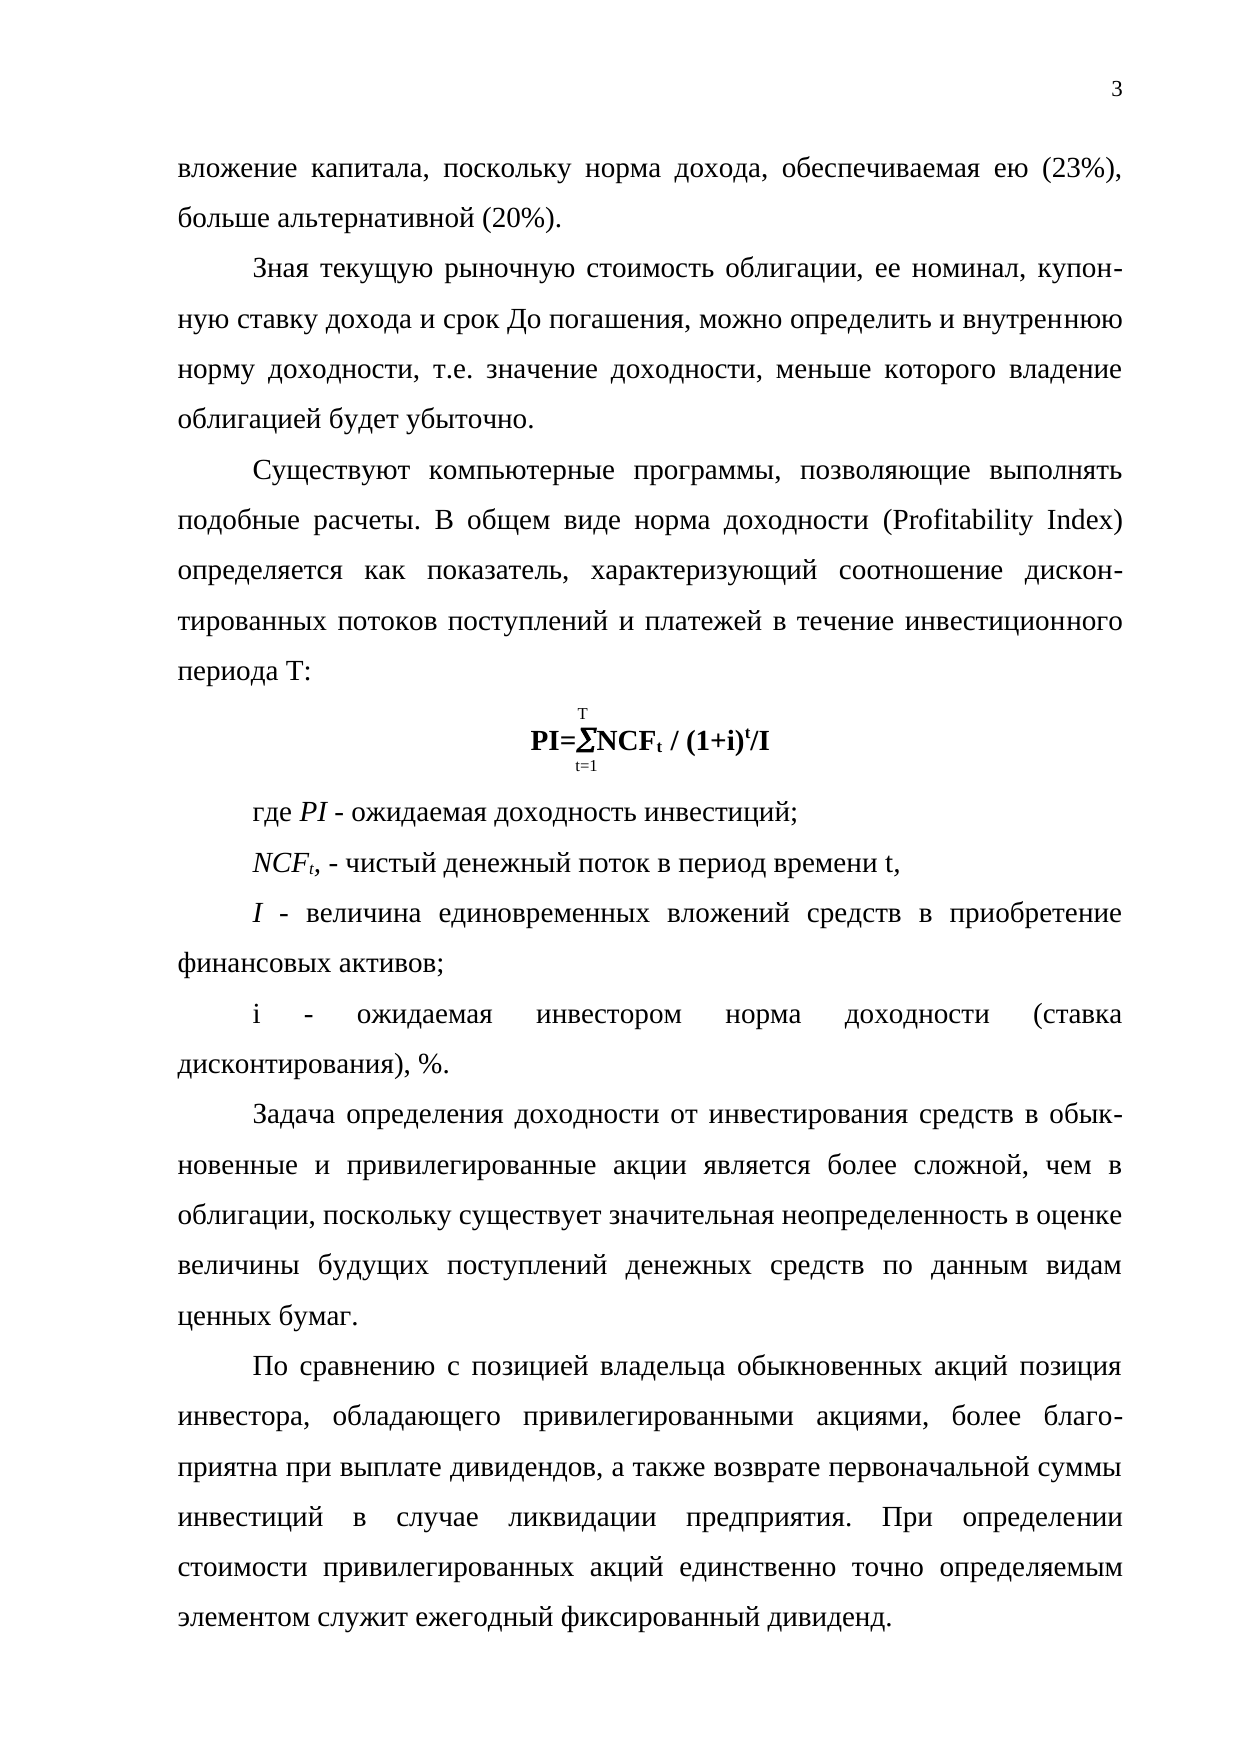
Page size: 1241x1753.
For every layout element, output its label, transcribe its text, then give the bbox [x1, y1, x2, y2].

text По сравнению с позицией владельца обыкновенных акций позиция инвестора, обладающего привилегированными акциями, более благоприятна при выплате дивидендов, а также возврате первоначальной суммы инвестиций в случае ликвидации предприятия. При определении стоимости привилегированных акций единственно точно определяемым элементом служит ежегодный фиксированный дивиденд. [177, 1348, 1123, 1633]
text Задача определения доходности от инвестирования средств в обыкновенные и привилегированные акции является более сложной, чем в облигации, поскольку существует значительная неопределенность в оценке величины будущих поступлений денежных средств по данным видам ценных бумаг. [177, 1096, 1123, 1331]
text Зная текущую рыночную стоимость облигации, ее номинал, купонную ставку дохода и срок До погашения, можно определить и внутреннюю норму доходности, т.е. значение доходности, меньше которого владение облигацией будет убыточно. [177, 251, 1123, 435]
text i - ожидаемая инвестором норма доходности (ставка дисконтирования), %. [177, 996, 1123, 1080]
text t=1 [177, 756, 1123, 775]
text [177, 150, 1123, 234]
text где PI - ожидаемая доходность инвестиций; [177, 794, 1123, 828]
text Существуют компьютерные программы, позволяющие выполнять подобные расчеты. В общем виде норма доходности (Profitability Index) определяется как показатель, характеризующий соотношение дисконтированных потоков поступлений и платежей в течение инвестиционного периода Т: [177, 452, 1123, 687]
subtitle PI=NCFt / (1+i)t/I [177, 723, 1123, 756]
text T [177, 703, 1123, 723]
text NCFt, - чистый денежный поток в период времени t, [177, 845, 1123, 878]
text I - величина единовременных вложений средств в приобретение финансовых активов; [177, 895, 1123, 979]
